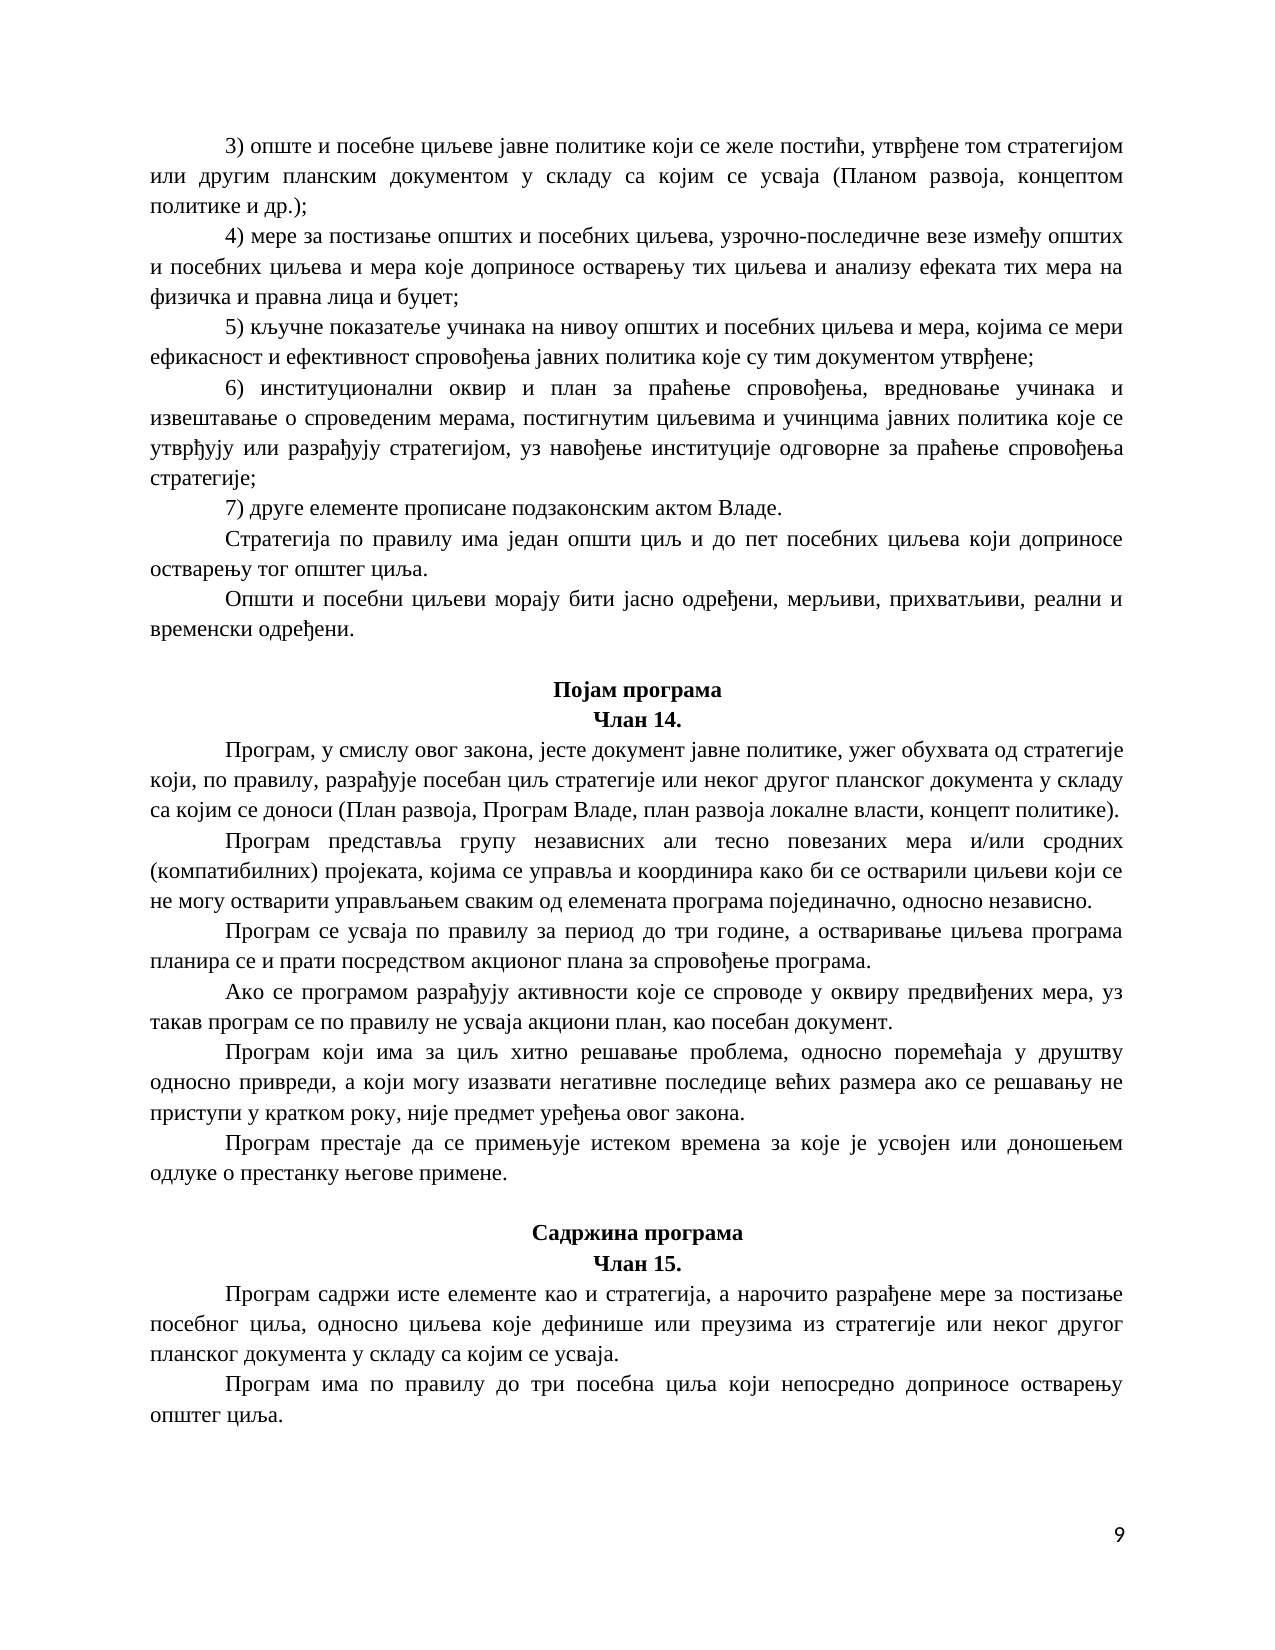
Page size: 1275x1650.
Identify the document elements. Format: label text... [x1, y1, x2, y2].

list Програм се усваја по правилу за период до три године, а остваривање циљева програма планира се и прати посредством акционог плана за спровођење програма. [150, 917, 1125, 974]
list Програм представља групу независних али тесно повезаних мера и/или сродних (компатибилних) пројеката, којима се управља и координира како би се остварили циљеви који се не могу остварити управљањем сваким од елемената програма појединачно, односно независно. [150, 827, 1125, 913]
text Општи и посебни циљеви морају бити јасно одређени, мерљиви, прихватљиви, реални и временски одређени. [150, 585, 1125, 642]
text 4) мере за постизање општих и посебних циљева, узрочно-последичне везе између општих и посебних циљева и мера које доприносе остварењу тих циљева и анализу ефеката тих мера на физичка и правна лица и буџет; [150, 223, 1125, 309]
text 6) институционални оквир и план за праћење спровођења, вредновање учинака и извештавање о спроведеним мерама, постигнутим циљевима и учинцима јавних политика које се утврђују или разрађују стратегијом, уз навођење институције одговорне за праћење спровођења стратегије; [150, 374, 1125, 491]
text Члан 15. [150, 1250, 1125, 1276]
text Стратегија по правилу има један општи циљ и до пет посебних циљева који доприносе остварењу тог општег циља. [150, 525, 1125, 581]
text Члан 14. [150, 706, 1125, 732]
text Појам програма [150, 676, 1125, 702]
list Ако се програмом разрађују активности које се спроводе у оквиру предвиђених мера, уз такав програм се по правилу не усваја акциони план, као посебан документ. [150, 978, 1125, 1034]
text 3) опште и посебне циљеве јавне политике који се желе постићи, утврђене том стратегијом или другим планским документом у складу са којим се усваја (Планом развоја, концептом политике и др.); [150, 132, 1125, 219]
text Садржина програма [150, 1219, 1125, 1246]
text 7) друге елементе прописане подзаконским актом Владе. [150, 494, 1125, 521]
list Програм има по правилу до три посебна циља који непосредно доприносе остварењу општег циља. [150, 1371, 1125, 1427]
list Програм, у смислу овог закона, јесте документ jaвне политике, ужег обухвата од стратегије који, по правилу, разрађује посебан циљ стратегије или неког другог планског документа у складу са којим се доноси (План развоја, Програм Владе, план развоја локалне власти, концепт политике). [150, 736, 1125, 823]
text Програм садржи исте елементе као и стратегија, а нарочито разрађене мере за постизање посебног циља, односно циљева које дефинише или преузима из стратегије или неког другог планског документа у складу са којим се усваја. [150, 1280, 1125, 1367]
text 5) кључне показатеље учинака на нивоу општих и посебних циљева и мера, којима се мери ефикасност и ефективност спровођења јавних политика које су тим документом утврђене; [150, 313, 1125, 370]
list Програм престаје да се примењује истеком времена за које је усвојен или доношењем одлуке о престанку његове примене. [150, 1129, 1125, 1185]
list Програм који има за циљ хитно решавање проблема, односно поремећаја у друштву односно привреди, а који могу изазвати негативне последице већих размера ако се решавању не приступи у кратком року, није предмет уређења овог закона. [150, 1038, 1125, 1125]
